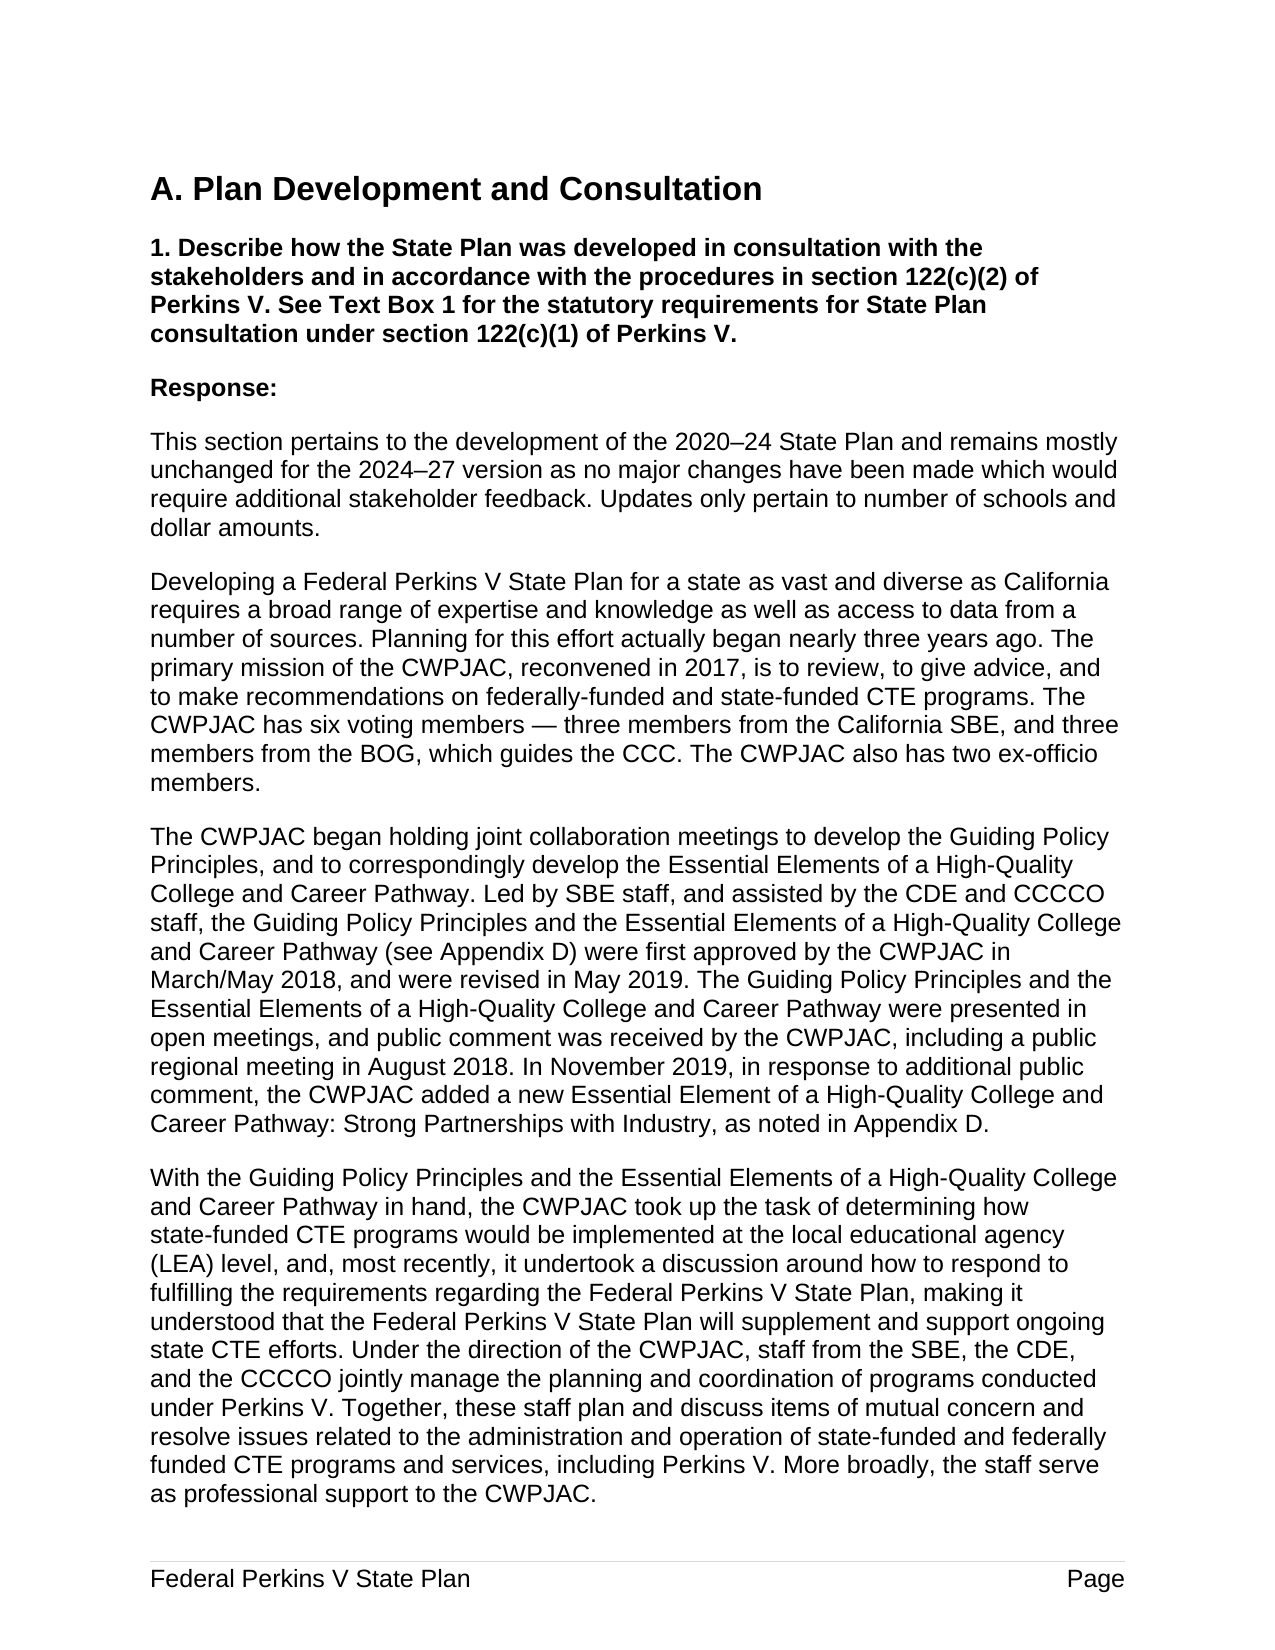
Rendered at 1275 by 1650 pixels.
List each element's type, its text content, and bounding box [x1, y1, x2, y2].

subtitle A. Plan Development and Consultation [150, 169, 1125, 208]
text Developing a Federal Perkins V State Plan for a state as vast and diverse as California requires a broad range of expertise and knowledge as well as access to data from a number of sources. Planning for this effort actually began nearly three years ago. The primary mission of the CWPJAC, reconvened in 2017, is to review, to give advice, and to make recommendations on federally-funded and state-funded CTE programs. The CWPJAC has six voting members — three members from the California SBE, and three members from the BOG, which guides the CCC. The CWPJAC also has two ex-officio members. [150, 567, 1125, 797]
text Response: [150, 373, 1125, 402]
text With the Guiding Policy Principles and the Essential Elements of a High-Quality College and Career Pathway in hand, the CWPJAC took up the task of determining how state-funded CTE programs would be implemented at the local educational agency (LEA) level, and, most recently, it undertook a discussion around how to respond to fulfilling the requirements regarding the Federal Perkins V State Plan, making it understood that the Federal Perkins V State Plan will supplement and support ongoing state CTE efforts. Under the direction of the CWPJAC, staff from the SBE, the CDE, and the CCCCO jointly manage the planning and coordination of programs conducted under Perkins V. Together, these staff plan and discuss items of mutual concern and resolve issues related to the administration and operation of state-funded and federally funded CTE programs and services, including Perkins V. More broadly, the staff serve as professional support to the CWPJAC. [150, 1163, 1125, 1508]
text This section pertains to the development of the 2020–24 State Plan and remains mostly unchanged for the 2024–27 version as no major changes have been made which would require additional stakeholder feedback. Updates only pertain to number of schools and dollar amounts. [150, 427, 1125, 542]
text 1. Describe how the State Plan was developed in consultation with the stakeholders and in accordance with the procedures in section 122(c)(2) of Perkins V. See Text Box 1 for the statutory requirements for State Plan consultation under section 122(c)(1) of Perkins V. [150, 233, 1125, 348]
text The CWPJAC began holding joint collaboration meetings to develop the Guiding Policy Principles, and to correspondingly develop the Essential Elements of a High-Quality College and Career Pathway. Led by SBE staff, and assisted by the CDE and CCCCO staff, the Guiding Policy Principles and the Essential Elements of a High-Quality College and Career Pathway (see Appendix D) were first approved by the CWPJAC in March/May 2018, and were revised in May 2019. The Guiding Policy Principles and the Essential Elements of a High-Quality College and Career Pathway were presented in open meetings, and public comment was received by the CWPJAC, including a public regional meeting in August 2018. In November 2019, in response to additional public comment, the CWPJAC added a new Essential Element of a High-Quality College and Career Pathway: Strong Partnerships with Industry, as noted in Appendix D. [150, 822, 1125, 1138]
